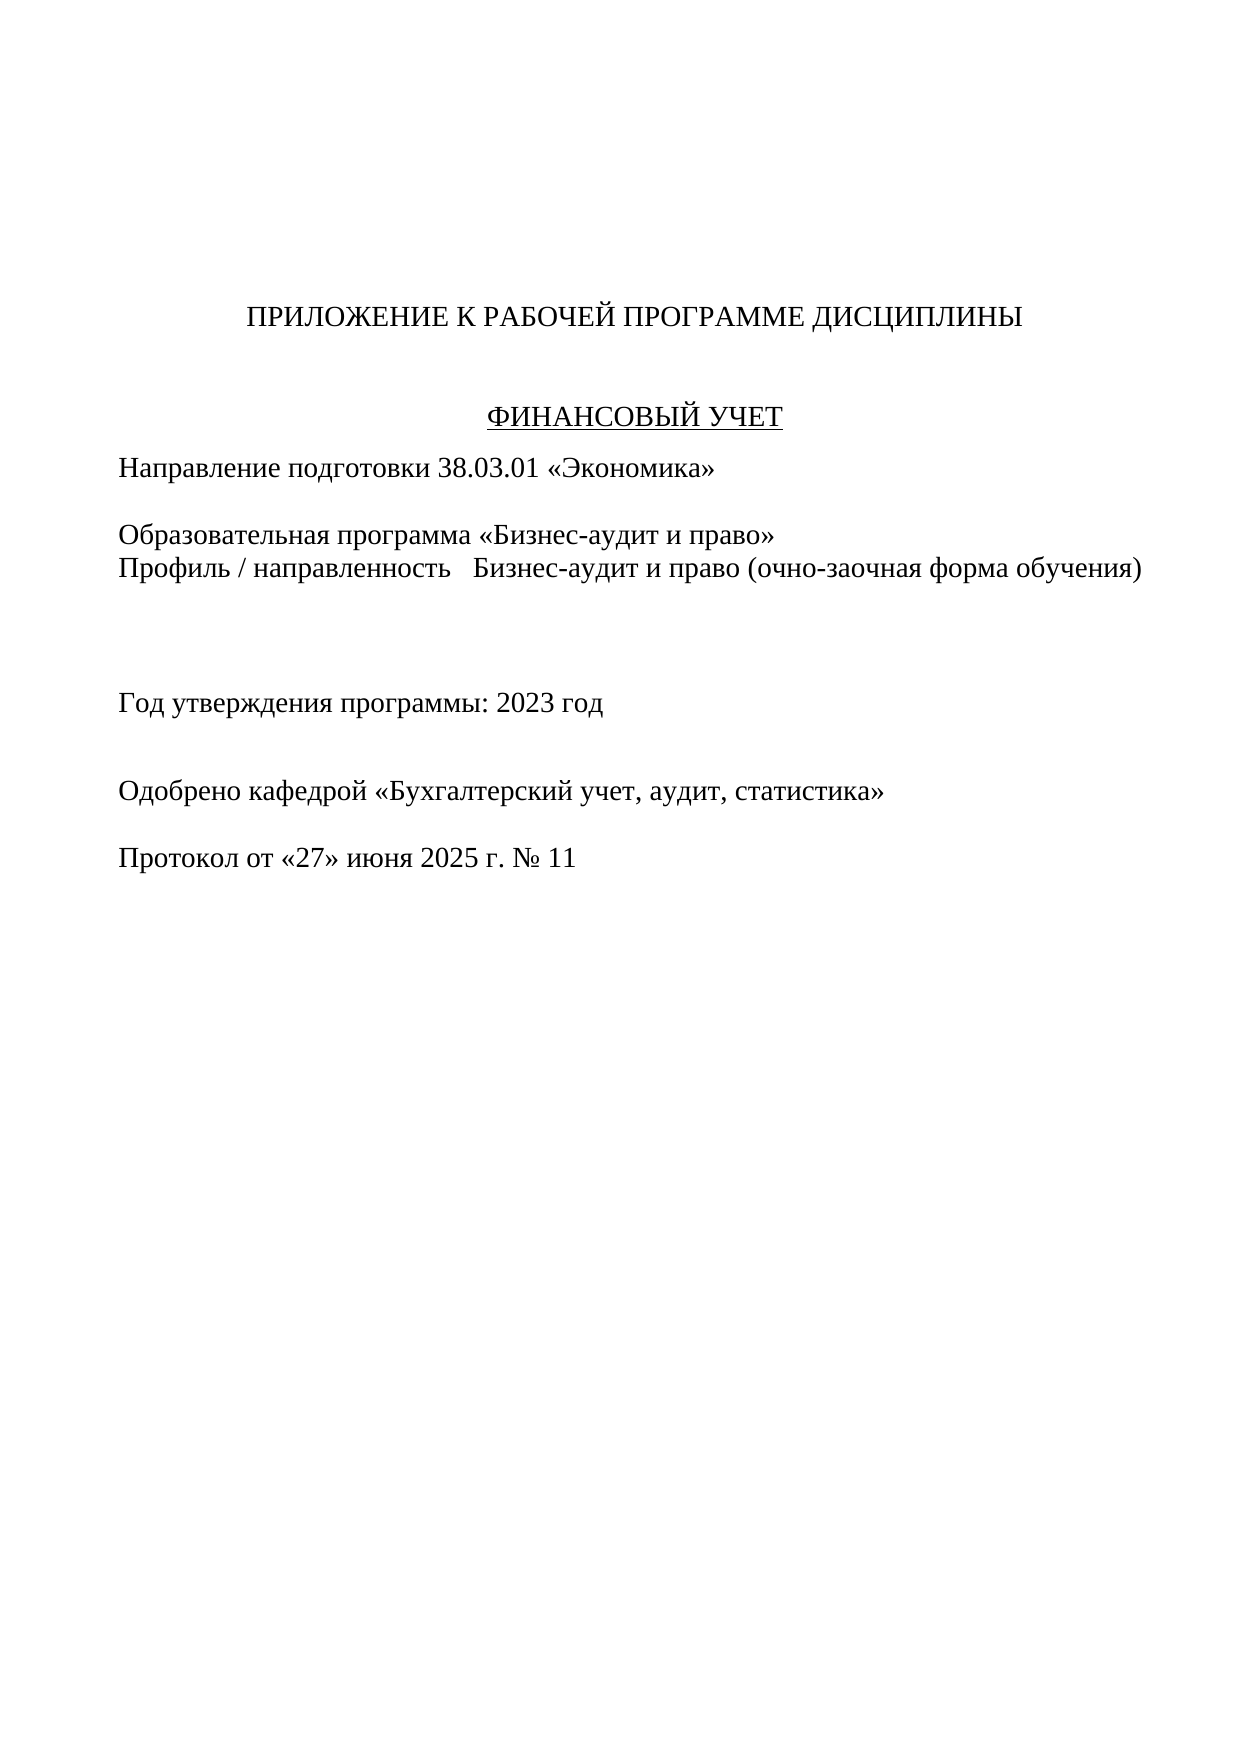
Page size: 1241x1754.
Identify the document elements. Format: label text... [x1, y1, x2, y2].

text Образовательная программа «Бизнес-аудит и право» [118, 517, 1152, 551]
text Одобрено кафедрой «Бухгалтерский учет, аудит, статистика» [118, 773, 1149, 807]
text Протокол от «27» июня 2025 г. № 11 [118, 841, 1152, 874]
text ПРИЛОЖЕНИЕ К РАБОЧЕЙ ПРОГРАММЕ ДИСЦИПЛИНЫ [118, 299, 1152, 332]
text Направление подготовки 38.03.01 «Экономика» [118, 450, 1152, 483]
text Год утверждения программы: 2023 год [118, 685, 1152, 718]
text Профиль / направленность Бизнес-аудит и право (очно-заочная форма обучения) [118, 551, 1152, 584]
text ФИНАНСОВЫЙ УЧЕТ [118, 399, 1152, 433]
